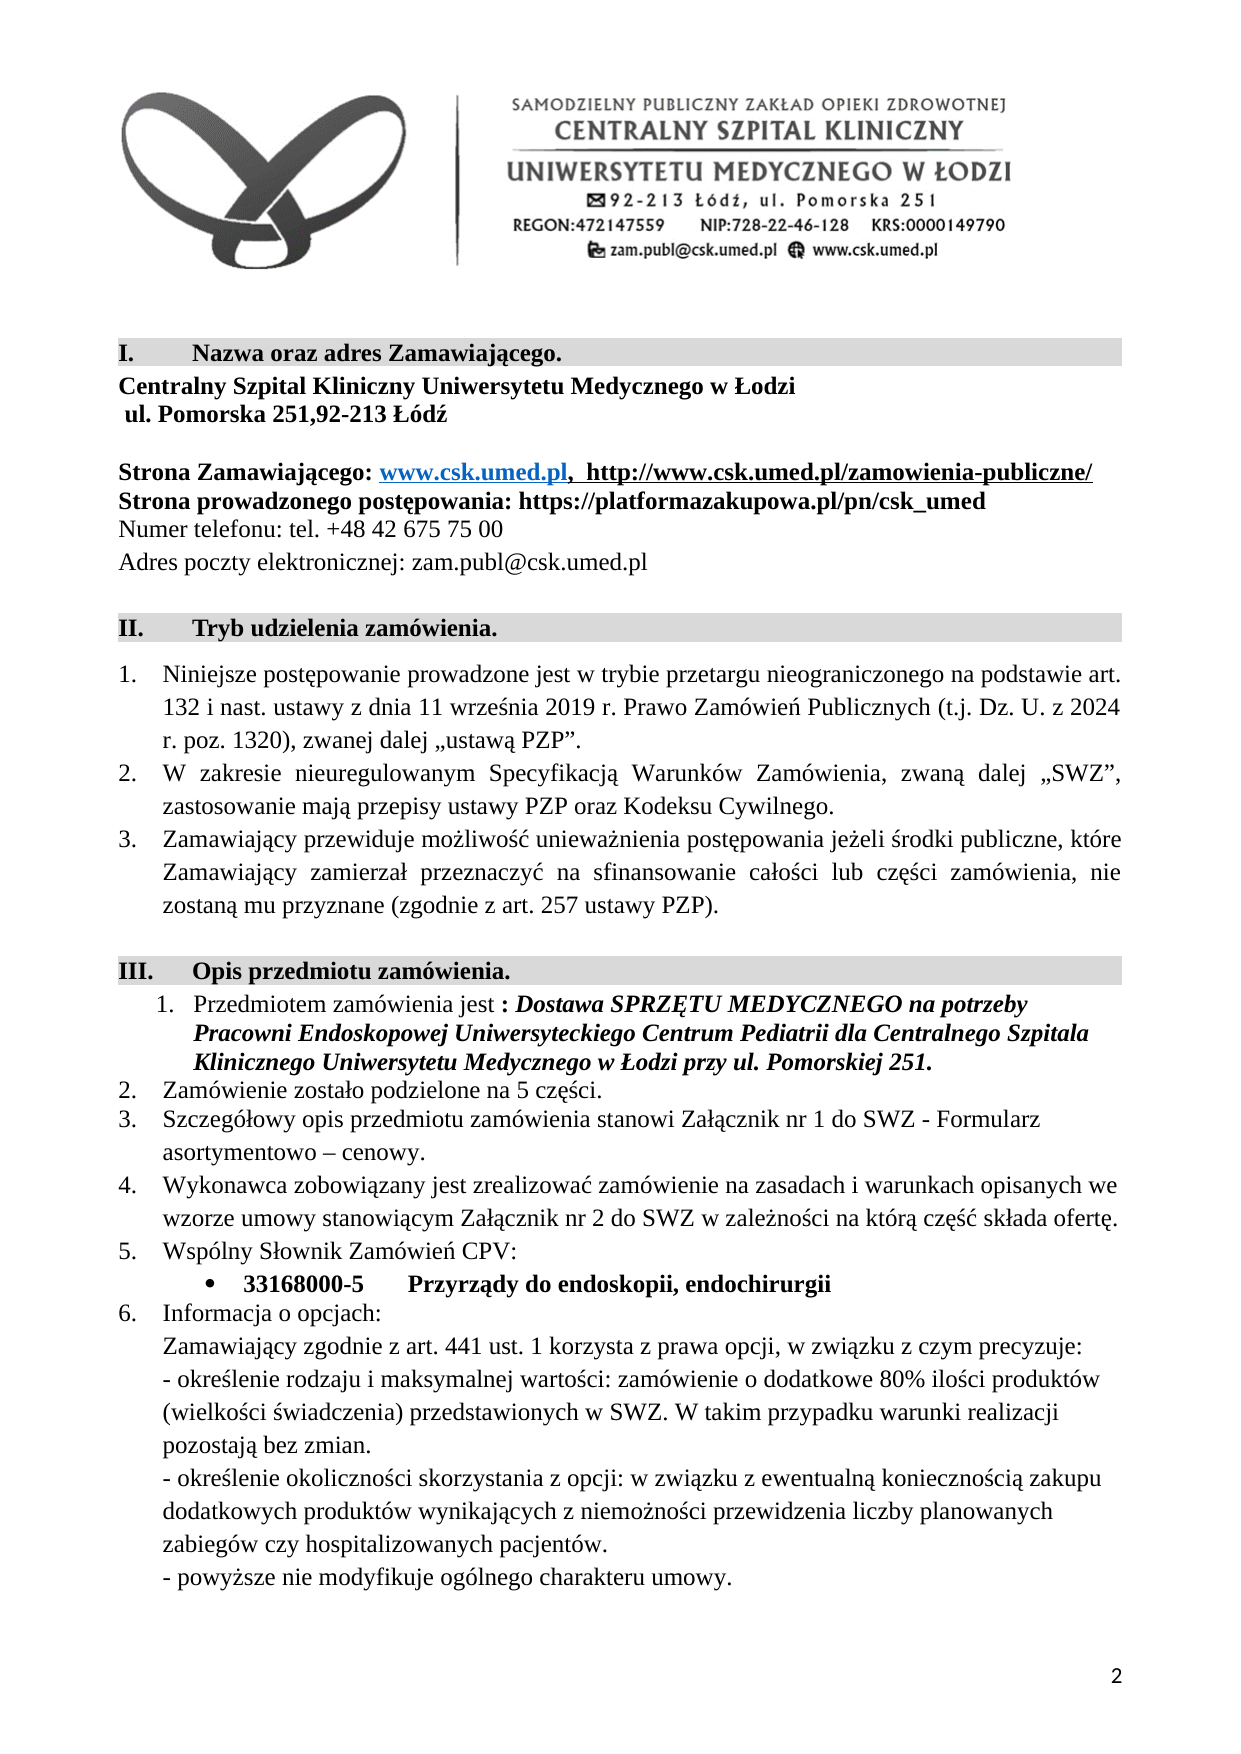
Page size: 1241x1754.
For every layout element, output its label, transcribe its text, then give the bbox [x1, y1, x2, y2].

list - określenie okoliczności skorzystania z opcji: w związku z ewentualną koniecznością zakupu dodatkowych produktów wynikających z niemożności przewidzenia liczby planowanych zabiegów czy hospitalizowanych pacjentów. [162, 1463, 1122, 1558]
text II. Tryb udzielenia zamówienia. [118, 613, 1122, 642]
title Strona prowadzonego postępowania: https://platformazakupowa.pl/pn/csk_umed [118, 486, 1122, 514]
list Szczegółowy opis przedmiotu zamówienia stanowi Załącznik nr 1 do SWZ - Formularz asortymentowo – cenowy. [118, 1104, 1122, 1166]
list Niniejsze postępowanie prowadzone jest w trybie przetargu nieograniczonego na podstawie art. 132 i nast. ustawy z dnia 11 września 2019 r. Prawo Zamówień Publicznych (t.j. Dz. U. z 2024 r. poz. 1320), zwanej dalej „ustawą PZP”. [118, 659, 1122, 754]
list Zamówienie zostało podzielone na 5 części. [118, 1076, 1122, 1104]
picture [118, 88, 1017, 272]
list W zakresie nieuregulowanym Specyfikacją Warunków Zamówienia, zwaną dalej „SWZ”, zastosowanie mają przepisy ustawy PZP oraz Kodeksu Cywilnego. [118, 758, 1122, 820]
list Zamawiający zgodnie z art. 441 ust. 1 korzysta z prawa opcji, w związku z czym precyzuje: [162, 1331, 1122, 1360]
list Informacja o opcjach: [118, 1298, 1122, 1327]
list Wspólny Słownik Zamówień CPV: [118, 1236, 1122, 1265]
title ul. Pomorska 251,92-213 Łódź [118, 399, 1122, 428]
list - powyższe nie modyfikuje ogólnego charakteru umowy. [162, 1562, 1122, 1591]
list - określenie rodzaju i maksymalnej wartości: zamówienie o dodatkowe 80% ilości produktów (wielkości świadczenia) przedstawionych w SWZ. W takim przypadku warunki realizacji pozostają bez zmian. [162, 1364, 1122, 1459]
title Numer telefonu: tel. +48 42 675 75 00 [118, 514, 1122, 543]
title Strona Zamawiającego: www.csk.umed.pl, http://www.csk.umed.pl/zamowienia-publiczne/ [88, 457, 1122, 486]
list Zamawiający przewiduje możliwość unieważnienia postępowania jeżeli środki publiczne, które Zamawiający zamierzał przeznaczyć na sfinansowanie całości lub części zamówienia, nie zostaną mu przyznane (zgodnie z art. 257 ustawy PZP). [118, 824, 1122, 919]
list Przedmiotem zamówienia jest : Dostawa SPRZĘTU MEDYCZNEGO na potrzeby Pracowni Endoskopowej Uniwersyteckiego Centrum Pediatrii dla Centralnego Szpitala Klinicznego Uniwersytetu Medycznego w Łodzi przy ul. Pomorskiej 251. [156, 989, 1122, 1076]
text I. Nazwa oraz adres Zamawiającego. [118, 338, 1122, 366]
list Wykonawca zobowiązany jest zrealizować zamówienie na zasadach i warunkach opisanych we wzorze umowy stanowiącym Załącznik nr 2 do SWZ w zależności na którą część składa ofertę. [118, 1170, 1122, 1232]
title Centralny Szpital Kliniczny Uniwersytetu Medycznego w Łodzi [118, 371, 1122, 399]
title Adres poczty elektronicznej: zam.publ@csk.umed.pl [118, 547, 1122, 576]
list 33168000-5 Przyrządy do endoskopii, endochirurgii [206, 1269, 1122, 1298]
text III. Opis przedmiotu zamówienia. [118, 956, 1122, 985]
